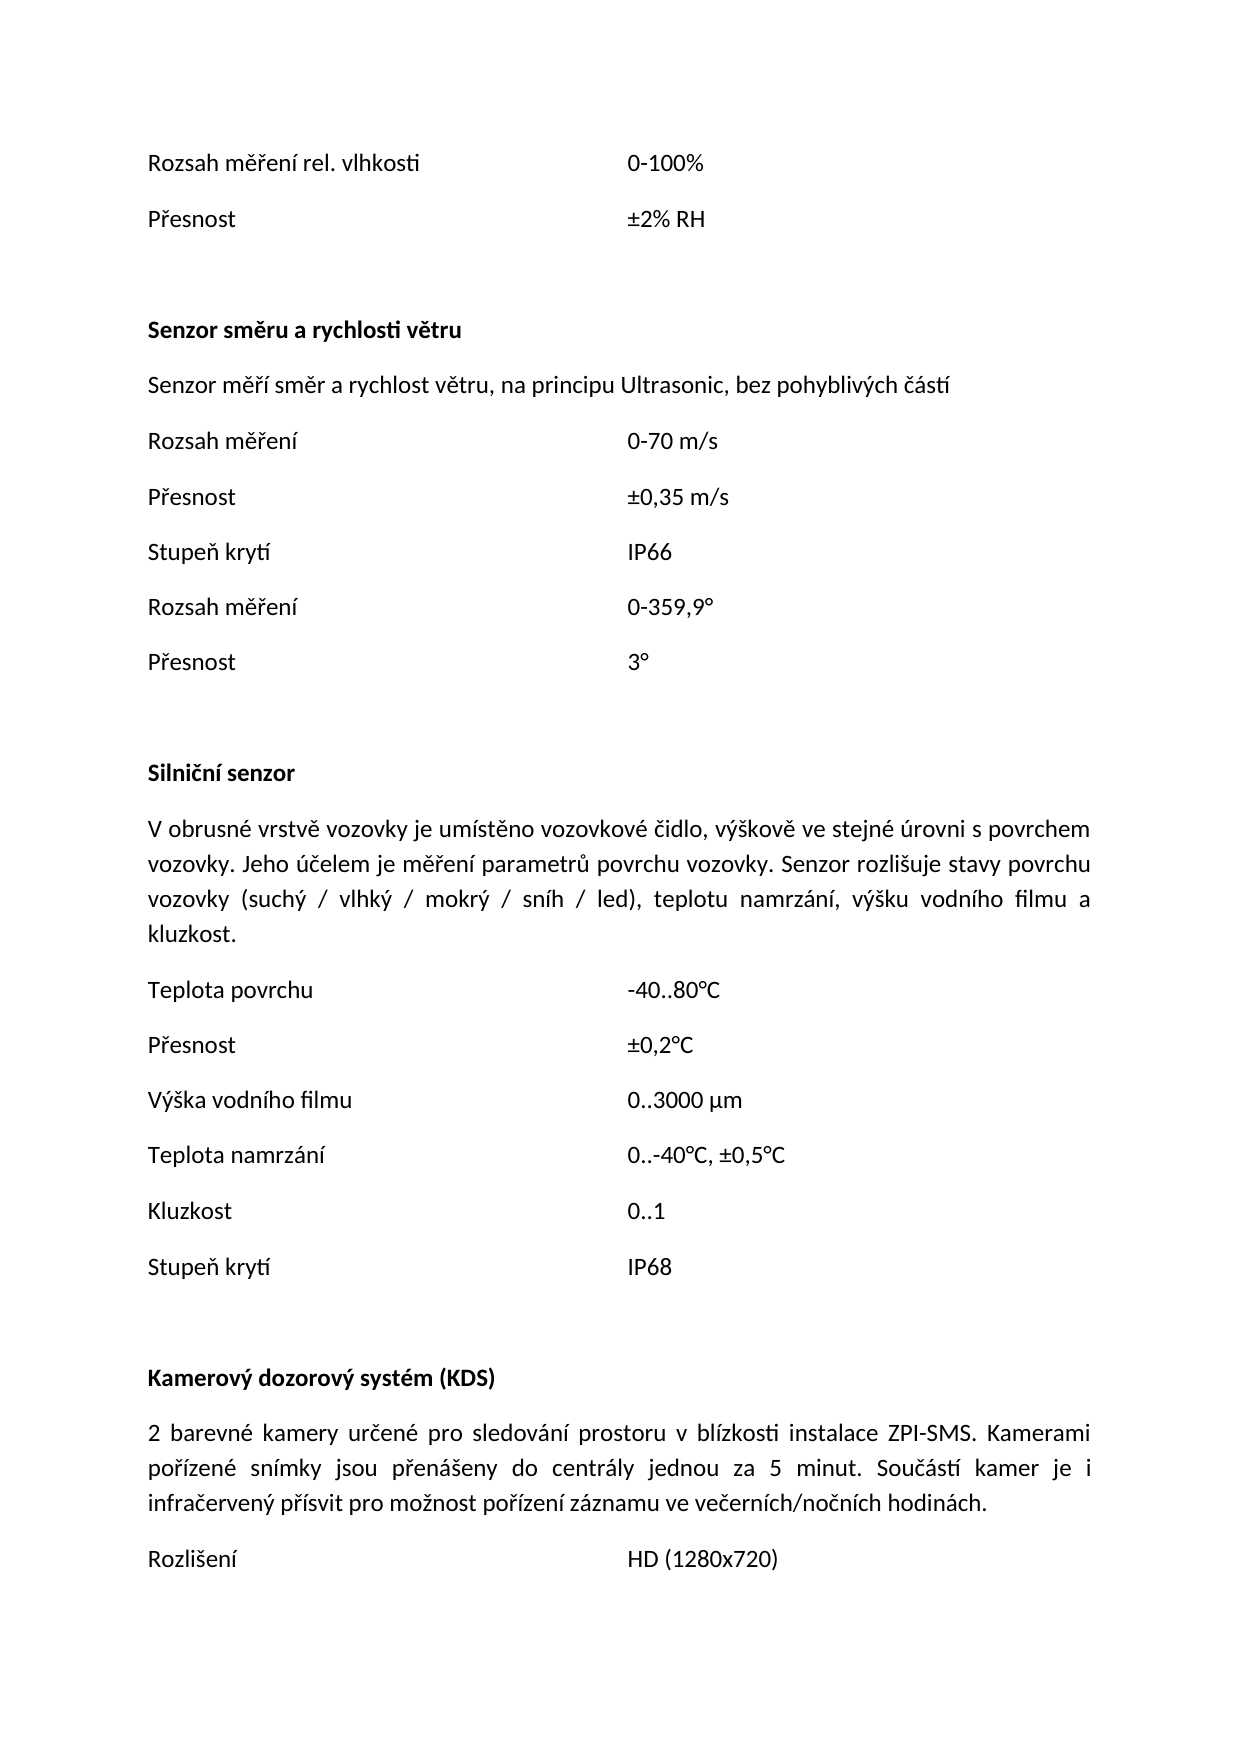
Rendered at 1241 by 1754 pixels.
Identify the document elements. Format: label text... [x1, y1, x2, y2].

table_cell Stupeň krytí [136, 536, 616, 591]
table_cell Přesnost [136, 203, 616, 258]
text Silniční senzor [148, 757, 1093, 788]
table_cell Rozsah měření rel. vlhkosti [136, 148, 616, 203]
table_header Rozsah měření [136, 426, 616, 481]
table_cell Přesnost [136, 481, 616, 536]
text V obrusné vrstvě vozovky je umístěno vozovkové čidlo, výškově ve stejné úrovni s povrchem vozovky. Jeho účelem je měření parametrů povrchu vozovky. Senzor rozlišuje stavy povrchu vozovky (suchý / vlhký / mokrý / sníh / led), teplotu namrzání, výšku vodního filmu a kluzkost. [148, 813, 1093, 949]
table_cell ±2% RH [616, 203, 1096, 258]
table_cell ±0,2°C [616, 1029, 1096, 1084]
table_cell 3° [616, 646, 1096, 702]
table_cell ±0,35 m/s [616, 481, 1096, 536]
text Kamerový dozorový systém (KDS) [148, 1362, 1093, 1392]
table_cell Výška vodního filmu [136, 1085, 616, 1140]
table_cell 0..1 IP68 [616, 1195, 1096, 1306]
table_header 0-70 m/s [616, 426, 1096, 481]
table_cell 0..-40°C, ±0,5°C [616, 1140, 1096, 1195]
table_header HD (1280x720) [616, 1544, 1096, 1599]
table_cell 0..3000 μm [616, 1085, 1096, 1140]
table_header Rozlišení [136, 1544, 616, 1599]
text 2 barevné kamery určené pro sledování prostoru v blízkosti instalace ZPI-SMS. Kamerami pořízené snímky jsou přenášeny do centrály jednou za 5 minut. Součástí kamer je i infračervený přísvit pro možnost pořízení záznamu ve večerních/nočních hodinách. [148, 1418, 1093, 1518]
text Senzor měří směr a rychlost větru, na principu Ultrasonic, bez pohyblivých částí [148, 370, 1093, 400]
table_cell Rozsah měření [136, 591, 616, 646]
text Senzor směru a rychlosti větru [148, 314, 1093, 344]
table_cell 0-359,9° [616, 591, 1096, 646]
table_cell IP66 [616, 536, 1096, 591]
table_header -40..80°C [616, 974, 1096, 1029]
table_cell Přesnost [136, 646, 616, 702]
table_cell Přesnost [136, 1029, 616, 1084]
table_cell Teplota namrzání [136, 1140, 616, 1195]
table_header Teplota povrchu [136, 974, 616, 1029]
table_cell 0-100% [616, 148, 1096, 203]
table_cell Kluzkost Stupeň krytí [136, 1195, 616, 1306]
